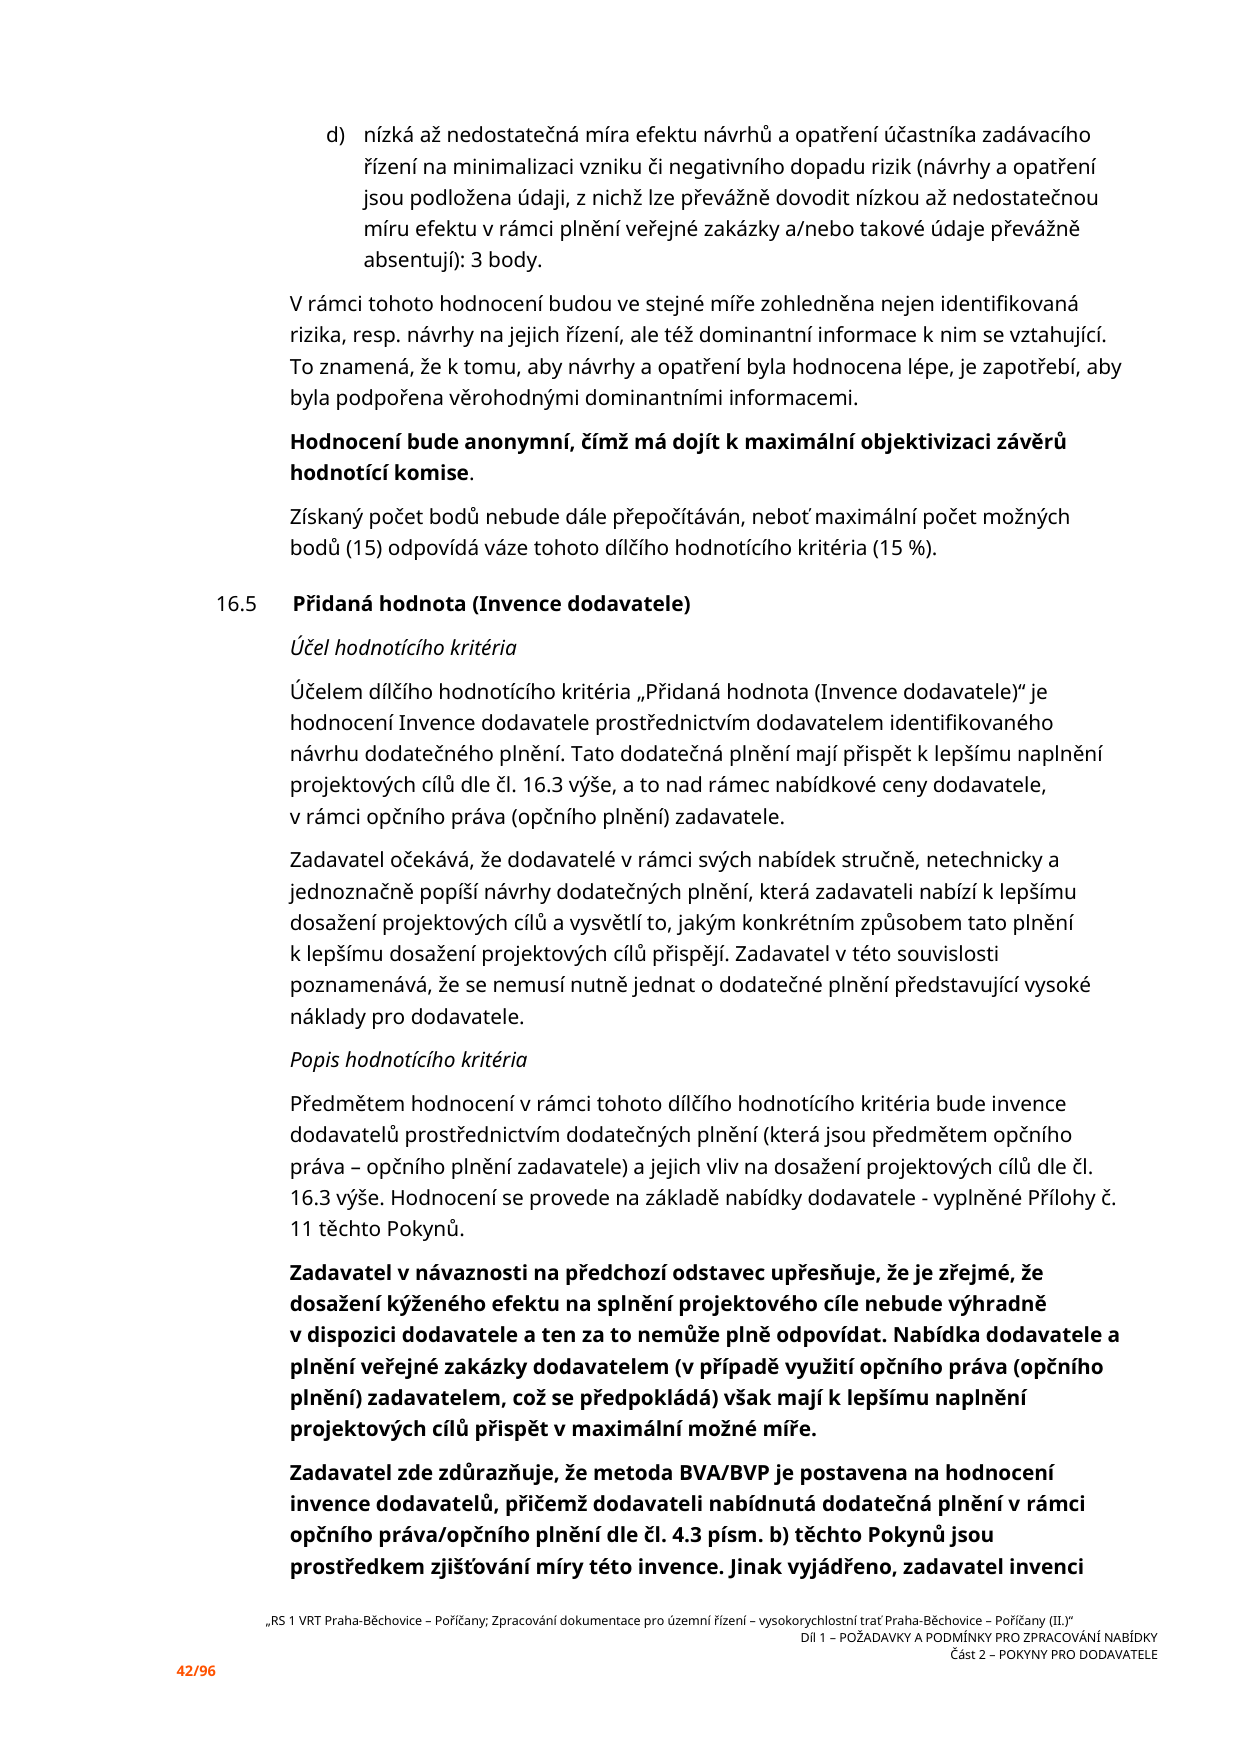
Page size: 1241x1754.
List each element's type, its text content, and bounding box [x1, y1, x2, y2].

text Přidaná hodnota (Invence dodavatele) [216, 589, 1122, 618]
text Popis hodnotícího kritéria [216, 1046, 1122, 1074]
text Účel hodnotícího kritéria [216, 633, 1122, 662]
text V rámci tohoto hodnocení budou ve stejné míře zohledněna nejen identifikovaná rizika, resp. návrhy na jejich řízení, ale též dominantní informace k nim se vztahující. To znamená, že k tomu, aby návrhy a opatření byla hodnocena lépe, je zapotřebí, aby byla podpořena věrohodnými dominantními informacemi. [289, 289, 1122, 412]
text Hodnocení bude anonymní, čímž má dojít k maximální objektivizaci závěrů hodnotící komise. [289, 427, 1122, 487]
text Získaný počet bodů nebude dále přepočítáván, neboť maximální počet možných bodů (15) odpovídá váze tohoto dílčího hodnotícího kritéria (15 %). [289, 502, 1122, 562]
list nízká až nedostatečná míra efektu návrhů a opatření účastníka zadávacího řízení na minimalizaci vzniku či negativního dopadu rizik (návrhy a opatření jsou podložena údaji, z nichž lze převážně dovodit nízkou až nedostatečnou míru efektu v rámci plnění veřejné zakázky a/nebo takové údaje převážně absentují): 3 body. [326, 121, 1122, 274]
text Předmětem hodnocení v rámci tohoto dílčího hodnotícího kritéria bude invence dodavatelů prostřednictvím dodatečných plnění (která jsou předmětem opčního práva – opčního plnění zadavatele) a jejich vliv na dosažení projektových cílů dle čl. 16.3 výše. Hodnocení se provede na základě nabídky dodavatele - vyplněné Přílohy č. 11 těchto Pokynů. [289, 1089, 1122, 1243]
text Účelem dílčího hodnotícího kritéria „Přidaná hodnota (Invence dodavatele)“ je hodnocení Invence dodavatele prostřednictvím dodavatelem identifikovaného návrhu dodatečného plnění. Tato dodatečná plnění mají přispět k lepšímu naplnění projektových cílů dle čl. 16.3 výše, a to nad rámec nabídkové ceny dodavatele, v rámci opčního práva (opčního plnění) zadavatele. [289, 677, 1122, 830]
text Zadavatel očekává, že dodavatelé v rámci svých nabídek stručně, netechnicky a jednoznačně popíší návrhy dodatečných plnění, která zadavateli nabízí k lepšímu dosažení projektových cílů a vysvětlí to, jakým konkrétním způsobem tato plnění k lepšímu dosažení projektových cílů přispějí. Zadavatel v této souvislosti poznamenává, že se nemusí nutně jednat o dodatečné plnění představující vysoké náklady pro dodavatele. [289, 846, 1122, 1030]
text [289, 1458, 1122, 1580]
text Zadavatel v návaznosti na předchozí odstavec upřesňuje, že je zřejmé, že dosažení kýženého efektu na splnění projektového cíle nebude výhradně v dispozici dodavatele a ten za to nemůže plně odpovídat. Nabídka dodavatele a plnění veřejné zakázky dodavatelem (v případě využití opčního práva (opčního plnění) zadavatelem, což se předpokládá) však mají k lepšímu naplnění projektových cílů přispět v maximální možné míře. [289, 1258, 1122, 1443]
